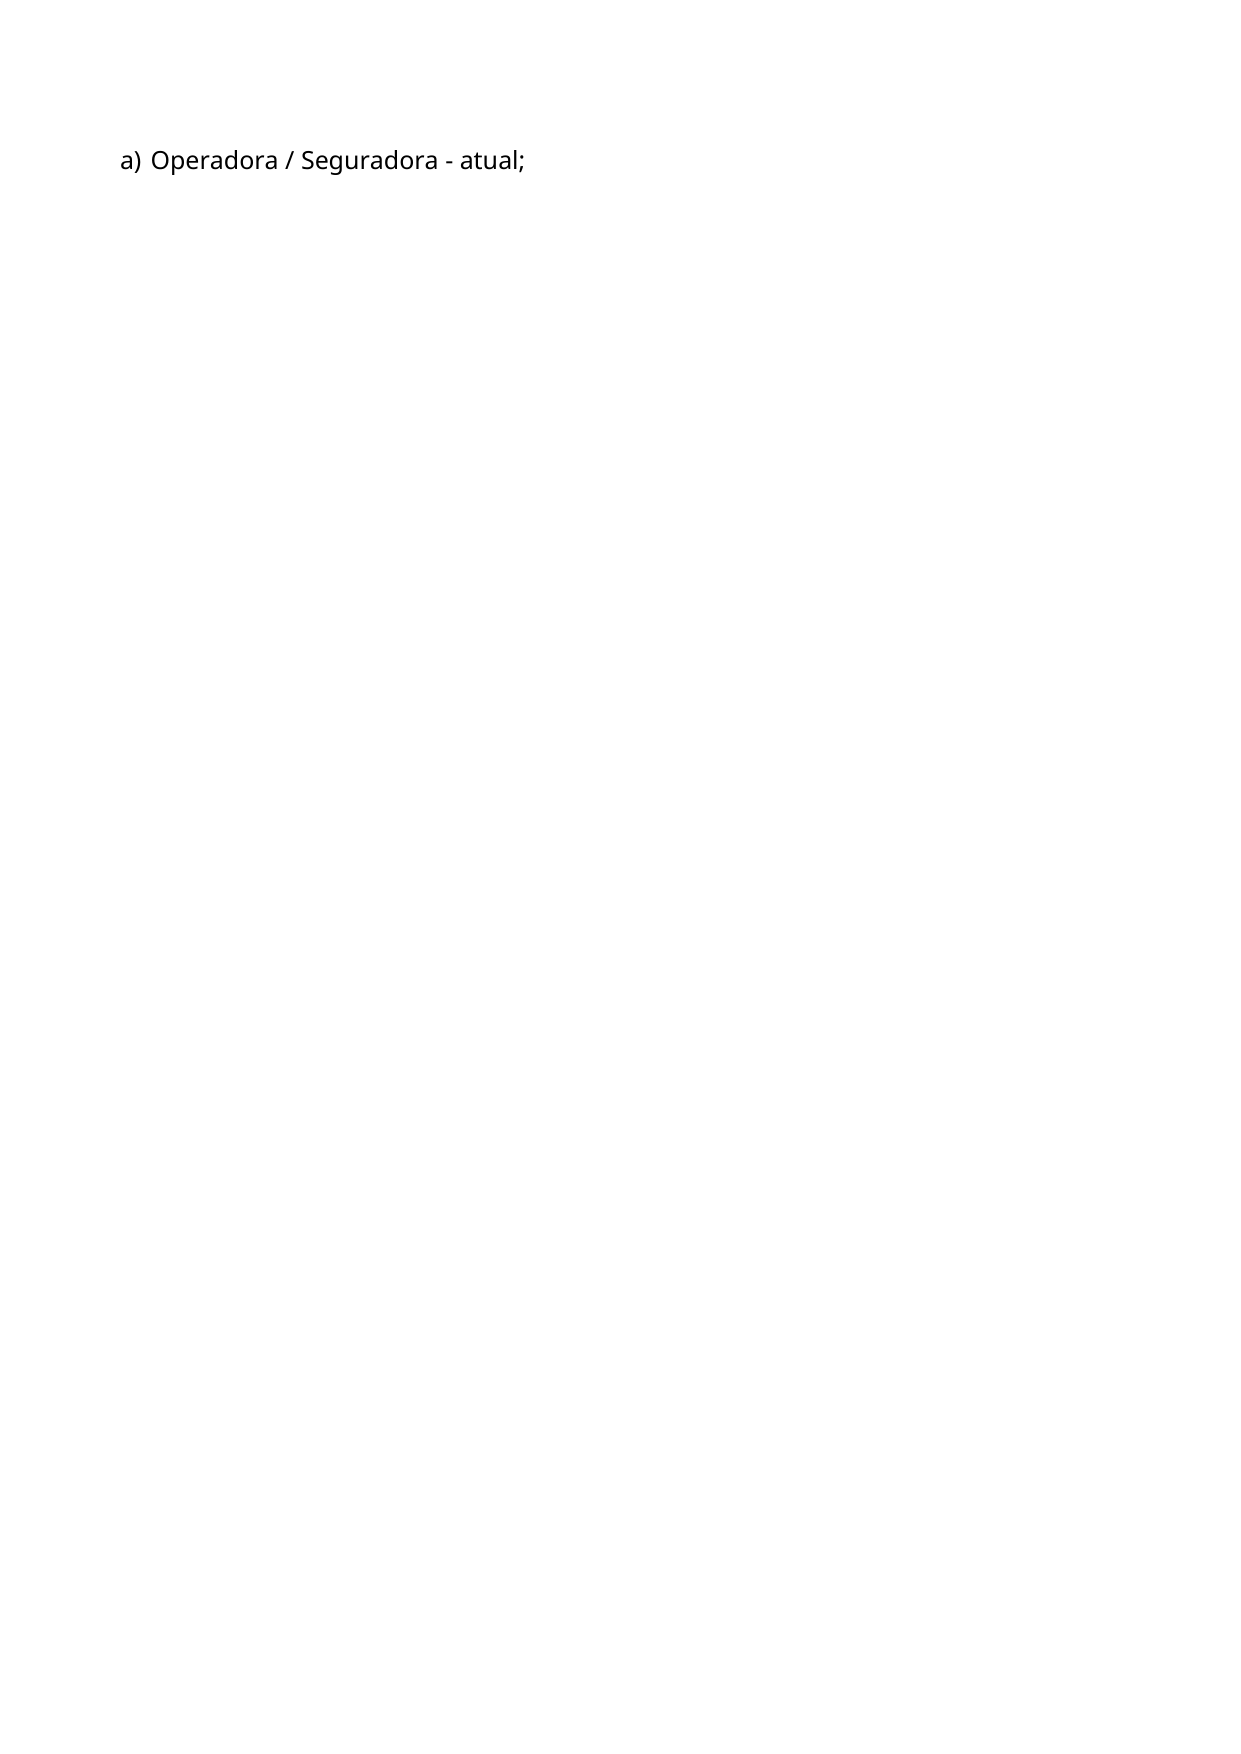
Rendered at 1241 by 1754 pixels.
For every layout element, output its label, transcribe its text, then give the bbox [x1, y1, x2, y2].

list Operadora / Seguradora - atual; [120, 143, 1173, 177]
